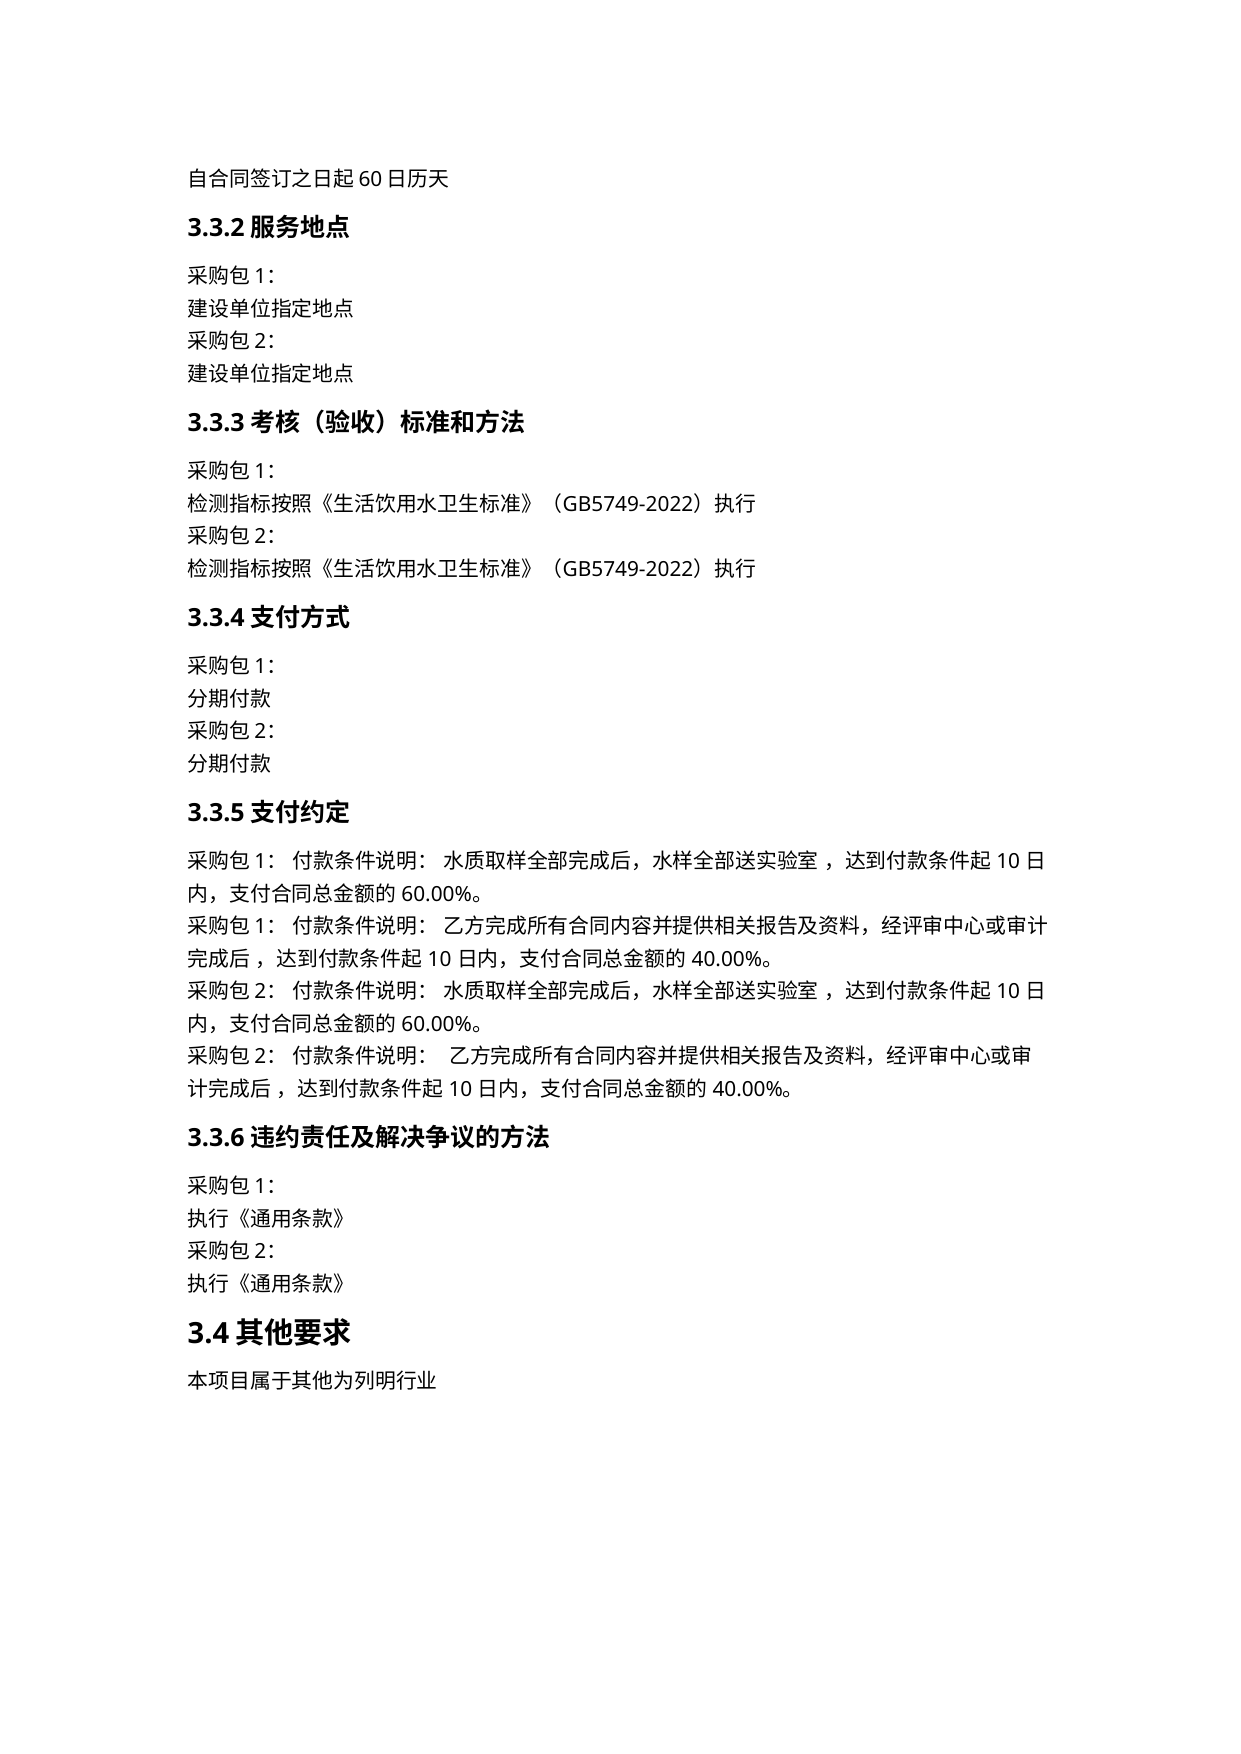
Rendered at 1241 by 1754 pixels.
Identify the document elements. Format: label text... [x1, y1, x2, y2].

text 采购包2： 付款条件说明： 乙方完成所有合同内容并提供相关报告及资料，经评审中心或审计完成后 ，达到付款条件起 10 日内，支付合同总金额的 40.00%。 [187, 1039, 1053, 1104]
text 检测指标按照《生活饮用水卫生标准》（GB5749-2022）执行 [187, 552, 1053, 584]
text 采购包2： [187, 519, 1053, 552]
text 采购包1： [187, 259, 1053, 292]
text 3.4其他要求 [187, 1299, 1053, 1364]
text 建设单位指定地点 [187, 292, 1053, 324]
text 分期付款 [187, 747, 1053, 779]
text 采购包1： [187, 1169, 1053, 1202]
text 执行《通用条款》 [187, 1202, 1053, 1234]
text 采购包2： [187, 324, 1053, 357]
text 3.3.2服务地点 [187, 194, 1053, 259]
text 采购包1： [187, 454, 1053, 487]
text 建设单位指定地点 [187, 357, 1053, 389]
text 3.3.5支付约定 [187, 779, 1053, 844]
text 分期付款 [187, 682, 1053, 714]
text 采购包2： [187, 714, 1053, 747]
text 采购包1： 付款条件说明： 乙方完成所有合同内容并提供相关报告及资料，经评审中心或审计完成后 ，达到付款条件起 10 日内，支付合同总金额的 40.00%。 [187, 909, 1053, 974]
text 执行《通用条款》 [187, 1267, 1053, 1299]
text 自合同签订之日起60日历天 [187, 162, 1053, 194]
text 3.3.3考核（验收）标准和方法 [187, 389, 1053, 454]
text 采购包2： [187, 1234, 1053, 1267]
text 3.3.6违约责任及解决争议的方法 [187, 1104, 1053, 1169]
text 采购包2： 付款条件说明： 水质取样全部完成后，水样全部送实验室 ，达到付款条件起 10 日内，支付合同总金额的 60.00%。 [187, 974, 1053, 1039]
text 采购包1： [187, 649, 1053, 682]
text 采购包1： 付款条件说明： 水质取样全部完成后，水样全部送实验室 ，达到付款条件起 10 日内，支付合同总金额的 60.00%。 [187, 844, 1053, 909]
text 本项目属于其他为列明行业 [187, 1364, 1053, 1397]
text 检测指标按照《生活饮用水卫生标准》（GB5749-2022）执行 [187, 487, 1053, 519]
text 3.3.4支付方式 [187, 584, 1053, 649]
